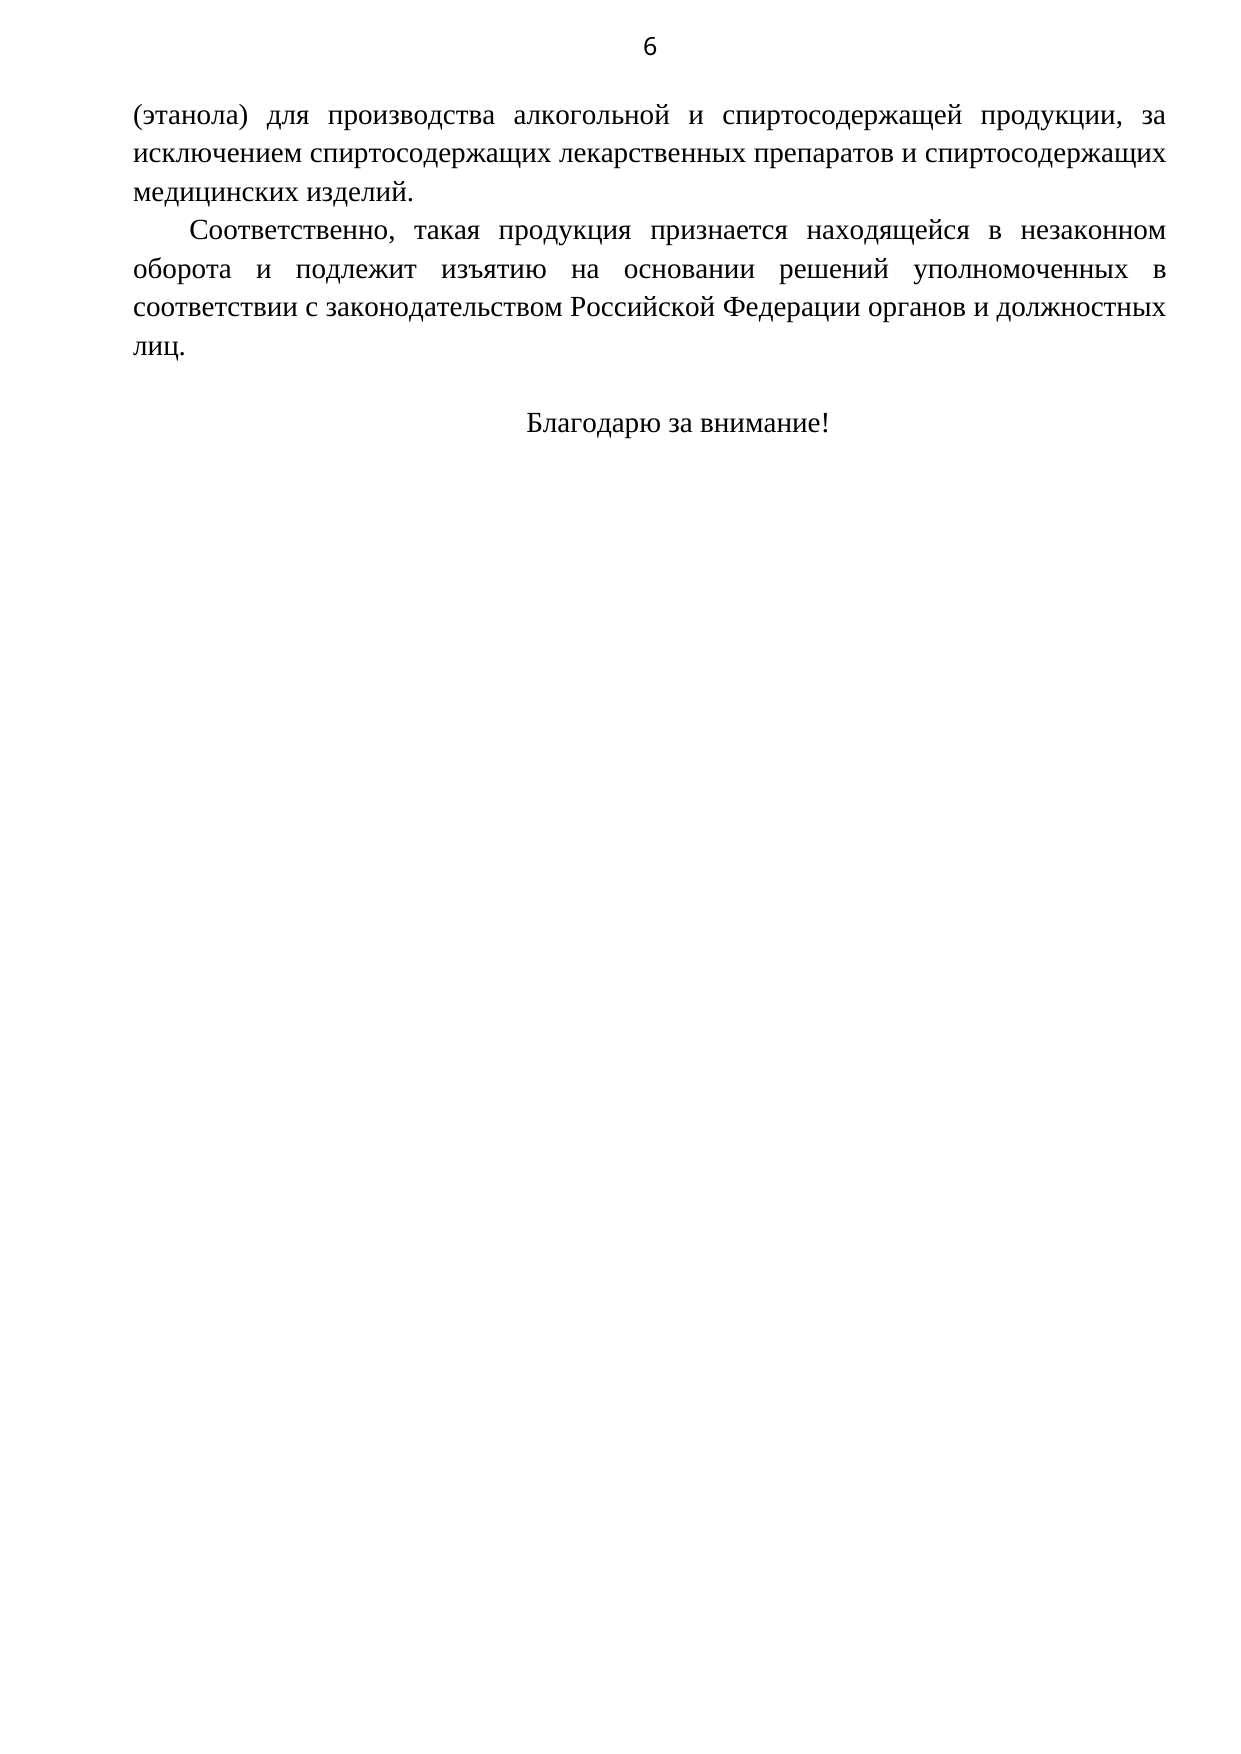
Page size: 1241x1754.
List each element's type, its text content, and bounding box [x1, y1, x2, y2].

text Благодарю за внимание! [133, 405, 1167, 439]
text Соответственно, такая продукция признается находящейся в незаконном оборота и подлежит изъятию на основании решений уполномоченных в соответствии с законодательством Российской Федерации органов и должностных лиц. [133, 212, 1167, 362]
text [133, 97, 1167, 207]
